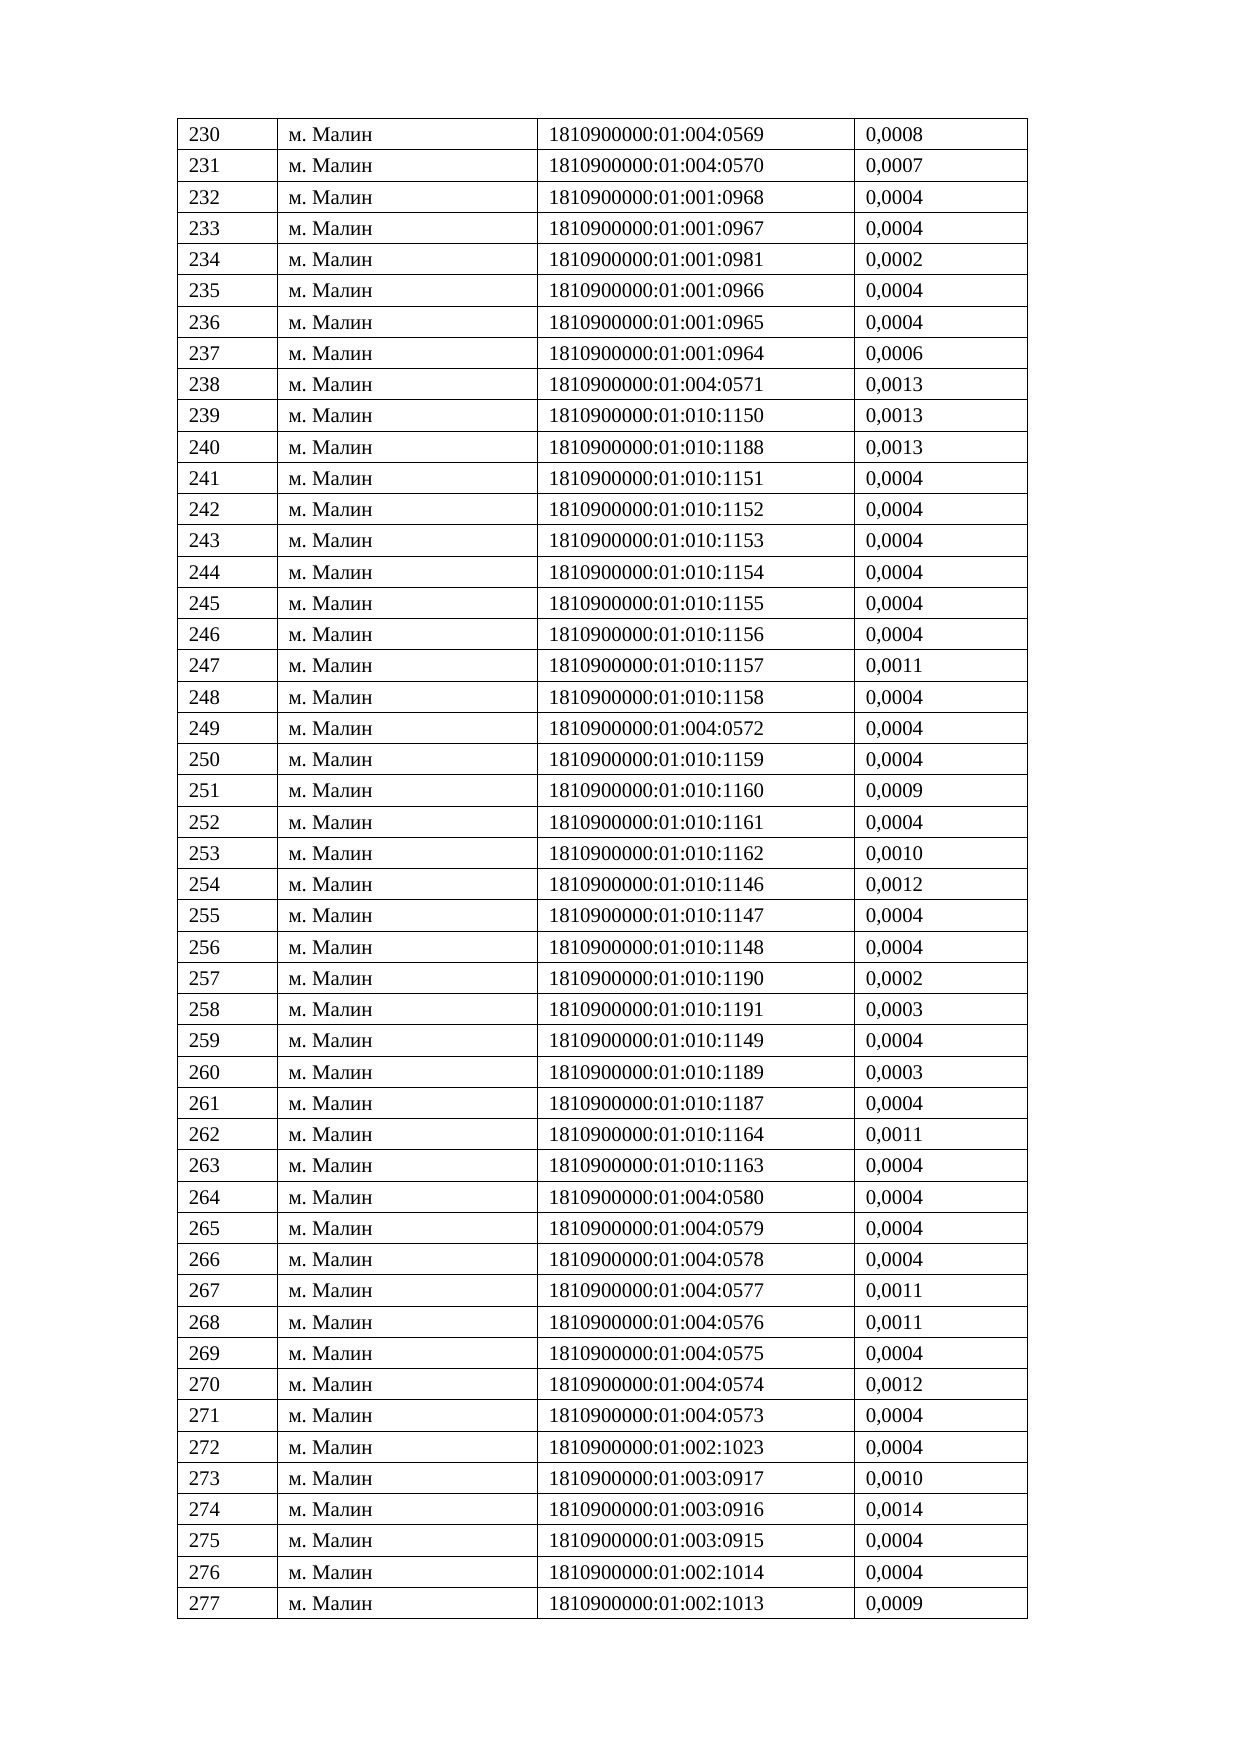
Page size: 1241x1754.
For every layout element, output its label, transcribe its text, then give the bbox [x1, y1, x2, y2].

table_cell 0,0011 [855, 650, 1027, 681]
table_cell 1810900000:01:010:1187 [538, 1088, 854, 1118]
table_cell 260 [178, 1057, 277, 1087]
table_cell 0,0004 [855, 807, 1027, 837]
table_cell 1810900000:01:010:1149 [538, 1025, 854, 1056]
table_cell 0,0004 [855, 619, 1027, 649]
table_cell 0,0004 [855, 744, 1027, 774]
table_cell 265 [178, 1213, 277, 1243]
table_cell 1810900000:01:010:1188 [538, 432, 854, 462]
table_cell 0,0004 [855, 1182, 1027, 1212]
table_cell м. Малин [278, 1557, 537, 1587]
table_cell м. Малин [278, 1244, 537, 1274]
table_cell м. Малин [278, 213, 537, 243]
table_cell м. Малин [278, 432, 537, 462]
table_cell м. Малин [278, 682, 537, 712]
table_cell 1810900000:01:010:1154 [538, 557, 854, 587]
table_cell 273 [178, 1463, 277, 1493]
table_cell м. Малин [278, 775, 537, 806]
table_cell 0,0004 [855, 1338, 1027, 1368]
table_cell м. Малин [278, 1307, 537, 1337]
table_cell 251 [178, 775, 277, 806]
table_cell 0,0004 [855, 1025, 1027, 1056]
table_cell 0,0004 [855, 713, 1027, 743]
table_cell 1810900000:01:010:1161 [538, 807, 854, 837]
table_cell 0,0011 [855, 1275, 1027, 1306]
table_cell м. Малин [278, 869, 537, 899]
table_cell м. Малин [278, 807, 537, 837]
table_cell 1810900000:01:004:0578 [538, 1244, 854, 1274]
table_cell 0,0004 [855, 1088, 1027, 1118]
table_cell м. Малин [278, 588, 537, 618]
table_cell 1810900000:01:003:0916 [538, 1494, 854, 1524]
table_cell 1810900000:01:010:1151 [538, 463, 854, 493]
table_cell 0,0010 [855, 838, 1027, 868]
table_cell 0,0004 [855, 900, 1027, 931]
table_cell 230 [178, 119, 277, 149]
table_cell 269 [178, 1338, 277, 1368]
table_cell 1810900000:01:010:1156 [538, 619, 854, 649]
table_cell 274 [178, 1494, 277, 1524]
table_cell 275 [178, 1525, 277, 1556]
table_cell 252 [178, 807, 277, 837]
table_cell 1810900000:01:001:0968 [538, 182, 854, 212]
table_cell м. Малин [278, 838, 537, 868]
table_cell м. Малин [278, 1432, 537, 1462]
table_cell м. Малин [278, 1369, 537, 1399]
table_cell 0,0004 [855, 682, 1027, 712]
table_cell 1810900000:01:004:0574 [538, 1369, 854, 1399]
table_cell м. Малин [278, 244, 537, 274]
table_cell 240 [178, 432, 277, 462]
table_cell 0,0013 [855, 432, 1027, 462]
table_cell м. Малин [278, 463, 537, 493]
table_cell 261 [178, 1088, 277, 1118]
table_cell 243 [178, 525, 277, 556]
table_cell 1810900000:01:010:1150 [538, 400, 854, 431]
table_cell 231 [178, 150, 277, 181]
table_cell 0,0004 [855, 1557, 1027, 1587]
table_cell м. Малин [278, 494, 537, 524]
table_cell 1810900000:01:001:0965 [538, 307, 854, 337]
table_cell м. Малин [278, 1182, 537, 1212]
table_cell 238 [178, 369, 277, 399]
table_cell 237 [178, 338, 277, 368]
table_cell м. Малин [278, 1057, 537, 1087]
table_cell м. Малин [278, 307, 537, 337]
table_cell м. Малин [278, 900, 537, 931]
table_cell 272 [178, 1432, 277, 1462]
table_cell 0,0013 [855, 400, 1027, 431]
table_cell 250 [178, 744, 277, 774]
table_cell 1810900000:01:004:0576 [538, 1307, 854, 1337]
table_cell 1810900000:01:001:0981 [538, 244, 854, 274]
table_cell 268 [178, 1307, 277, 1337]
table_cell 0,0004 [855, 1525, 1027, 1556]
table_cell 1810900000:01:004:0575 [538, 1338, 854, 1368]
table_cell 0,0004 [855, 307, 1027, 337]
table_cell 1810900000:01:010:1191 [538, 994, 854, 1024]
table_cell 1810900000:01:010:1155 [538, 588, 854, 618]
table_cell 0,0004 [855, 1244, 1027, 1274]
table_cell 239 [178, 400, 277, 431]
table_cell 0,0003 [855, 994, 1027, 1024]
table_cell 276 [178, 1557, 277, 1587]
table_cell м. Малин [278, 400, 537, 431]
table_cell 0,0013 [855, 369, 1027, 399]
table_cell 270 [178, 1369, 277, 1399]
table_cell 1810900000:01:010:1147 [538, 900, 854, 931]
table_cell м. Малин [278, 994, 537, 1024]
table_cell 1810900000:01:010:1160 [538, 775, 854, 806]
table_cell м. Малин [278, 1150, 537, 1181]
table_cell 247 [178, 650, 277, 681]
table_cell м. Малин [278, 557, 537, 587]
table_cell 1810900000:01:010:1158 [538, 682, 854, 712]
table_cell 232 [178, 182, 277, 212]
table_cell 1810900000:01:010:1162 [538, 838, 854, 868]
table_cell 0,0004 [855, 557, 1027, 587]
table_cell м. Малин [278, 1494, 537, 1524]
table_cell 1810900000:01:004:0579 [538, 1213, 854, 1243]
table_cell 1810900000:01:004:0569 [538, 119, 854, 149]
table_cell 1810900000:01:001:0966 [538, 275, 854, 306]
table_cell 235 [178, 275, 277, 306]
table_cell 1810900000:01:004:0570 [538, 150, 854, 181]
table_cell 256 [178, 932, 277, 962]
table_cell 263 [178, 1150, 277, 1181]
table_cell 244 [178, 557, 277, 587]
table_cell 0,0004 [855, 213, 1027, 243]
table_cell м. Малин [278, 744, 537, 774]
table_cell 1810900000:01:004:0572 [538, 713, 854, 743]
table_cell 0,0004 [855, 1213, 1027, 1243]
table_cell м. Малин [278, 1525, 537, 1556]
table_cell 0,0003 [855, 1057, 1027, 1087]
table_cell 254 [178, 869, 277, 899]
table_cell м. Малин [278, 1213, 537, 1243]
table_cell 0,0004 [855, 182, 1027, 212]
table_cell м. Малин [278, 932, 537, 962]
table_cell 1810900000:01:010:1148 [538, 932, 854, 962]
table_cell 267 [178, 1275, 277, 1306]
table_cell м. Малин [278, 150, 537, 181]
table_cell 0,0009 [855, 775, 1027, 806]
table_cell м. Малин [278, 1025, 537, 1056]
table_cell м. Малин [278, 1088, 537, 1118]
table_cell 259 [178, 1025, 277, 1056]
table_cell 233 [178, 213, 277, 243]
table_cell 248 [178, 682, 277, 712]
table_cell м. Малин [278, 713, 537, 743]
table_cell 1810900000:01:001:0964 [538, 338, 854, 368]
table_cell 0,0004 [855, 463, 1027, 493]
table_cell 1810900000:01:003:0915 [538, 1525, 854, 1556]
table_cell 264 [178, 1182, 277, 1212]
table_cell 1810900000:01:002:1014 [538, 1557, 854, 1587]
table_cell 1810900000:01:010:1157 [538, 650, 854, 681]
table_cell 1810900000:01:004:0573 [538, 1400, 854, 1431]
table_cell 246 [178, 619, 277, 649]
table_cell 262 [178, 1119, 277, 1149]
table_cell 1810900000:01:010:1164 [538, 1119, 854, 1149]
table_cell 1810900000:01:002:1023 [538, 1432, 854, 1462]
table_cell 0,0014 [855, 1494, 1027, 1524]
table_cell 258 [178, 994, 277, 1024]
table_cell 1810900000:01:010:1189 [538, 1057, 854, 1087]
table_cell 0,0006 [855, 338, 1027, 368]
table_cell 0,0012 [855, 869, 1027, 899]
table_cell 0,0008 [855, 119, 1027, 149]
table_cell 1810900000:01:010:1163 [538, 1150, 854, 1181]
table_cell 0,0002 [855, 963, 1027, 993]
table_cell 0,0011 [855, 1119, 1027, 1149]
table_cell 0,0010 [855, 1463, 1027, 1493]
table_cell 234 [178, 244, 277, 274]
table_cell м. Малин [278, 275, 537, 306]
table_cell 266 [178, 1244, 277, 1274]
table_cell 255 [178, 900, 277, 931]
table_cell 1810900000:01:010:1152 [538, 494, 854, 524]
table_cell м. Малин [278, 338, 537, 368]
table_cell 0,0007 [855, 150, 1027, 181]
table_cell м. Малин [278, 525, 537, 556]
table_cell м. Малин [278, 650, 537, 681]
table_cell 1810900000:01:002:1013 [538, 1588, 854, 1618]
table_cell м. Малин [278, 1275, 537, 1306]
table_cell 0,0011 [855, 1307, 1027, 1337]
table_cell м. Малин [278, 1463, 537, 1493]
table_cell 249 [178, 713, 277, 743]
table_cell 257 [178, 963, 277, 993]
table_cell 1810900000:01:010:1153 [538, 525, 854, 556]
table_cell м. Малин [278, 619, 537, 649]
table_cell 0,0004 [855, 1150, 1027, 1181]
table_cell 1810900000:01:010:1159 [538, 744, 854, 774]
table_cell 0,0012 [855, 1369, 1027, 1399]
table_cell 0,0004 [855, 494, 1027, 524]
table_cell 1810900000:01:003:0917 [538, 1463, 854, 1493]
table_cell м. Малин [278, 963, 537, 993]
table_cell м. Малин [278, 369, 537, 399]
table_cell 253 [178, 838, 277, 868]
table_cell 0,0004 [855, 1432, 1027, 1462]
table_cell 0,0004 [855, 932, 1027, 962]
table_cell 1810900000:01:010:1146 [538, 869, 854, 899]
table_cell м. Малин [278, 182, 537, 212]
table_cell 0,0004 [855, 588, 1027, 618]
table_cell м. Малин [278, 1119, 537, 1149]
table_cell 1810900000:01:010:1190 [538, 963, 854, 993]
table_cell 0,0004 [855, 1400, 1027, 1431]
table_cell 0,0009 [855, 1588, 1027, 1618]
table_cell 271 [178, 1400, 277, 1431]
table_cell 1810900000:01:004:0571 [538, 369, 854, 399]
table_cell 1810900000:01:004:0580 [538, 1182, 854, 1212]
table_cell м. Малин [278, 1338, 537, 1368]
table_cell 236 [178, 307, 277, 337]
table_cell 241 [178, 463, 277, 493]
table_cell 0,0002 [855, 244, 1027, 274]
table_cell 245 [178, 588, 277, 618]
table_cell 1810900000:01:004:0577 [538, 1275, 854, 1306]
table_cell 1810900000:01:001:0967 [538, 213, 854, 243]
table_cell 242 [178, 494, 277, 524]
table_cell 0,0004 [855, 525, 1027, 556]
table_cell м. Малин [278, 1400, 537, 1431]
table_cell 277 [178, 1588, 277, 1618]
table_cell 0,0004 [855, 275, 1027, 306]
table_cell м. Малин [278, 119, 537, 149]
table_cell м. Малин [278, 1588, 537, 1618]
